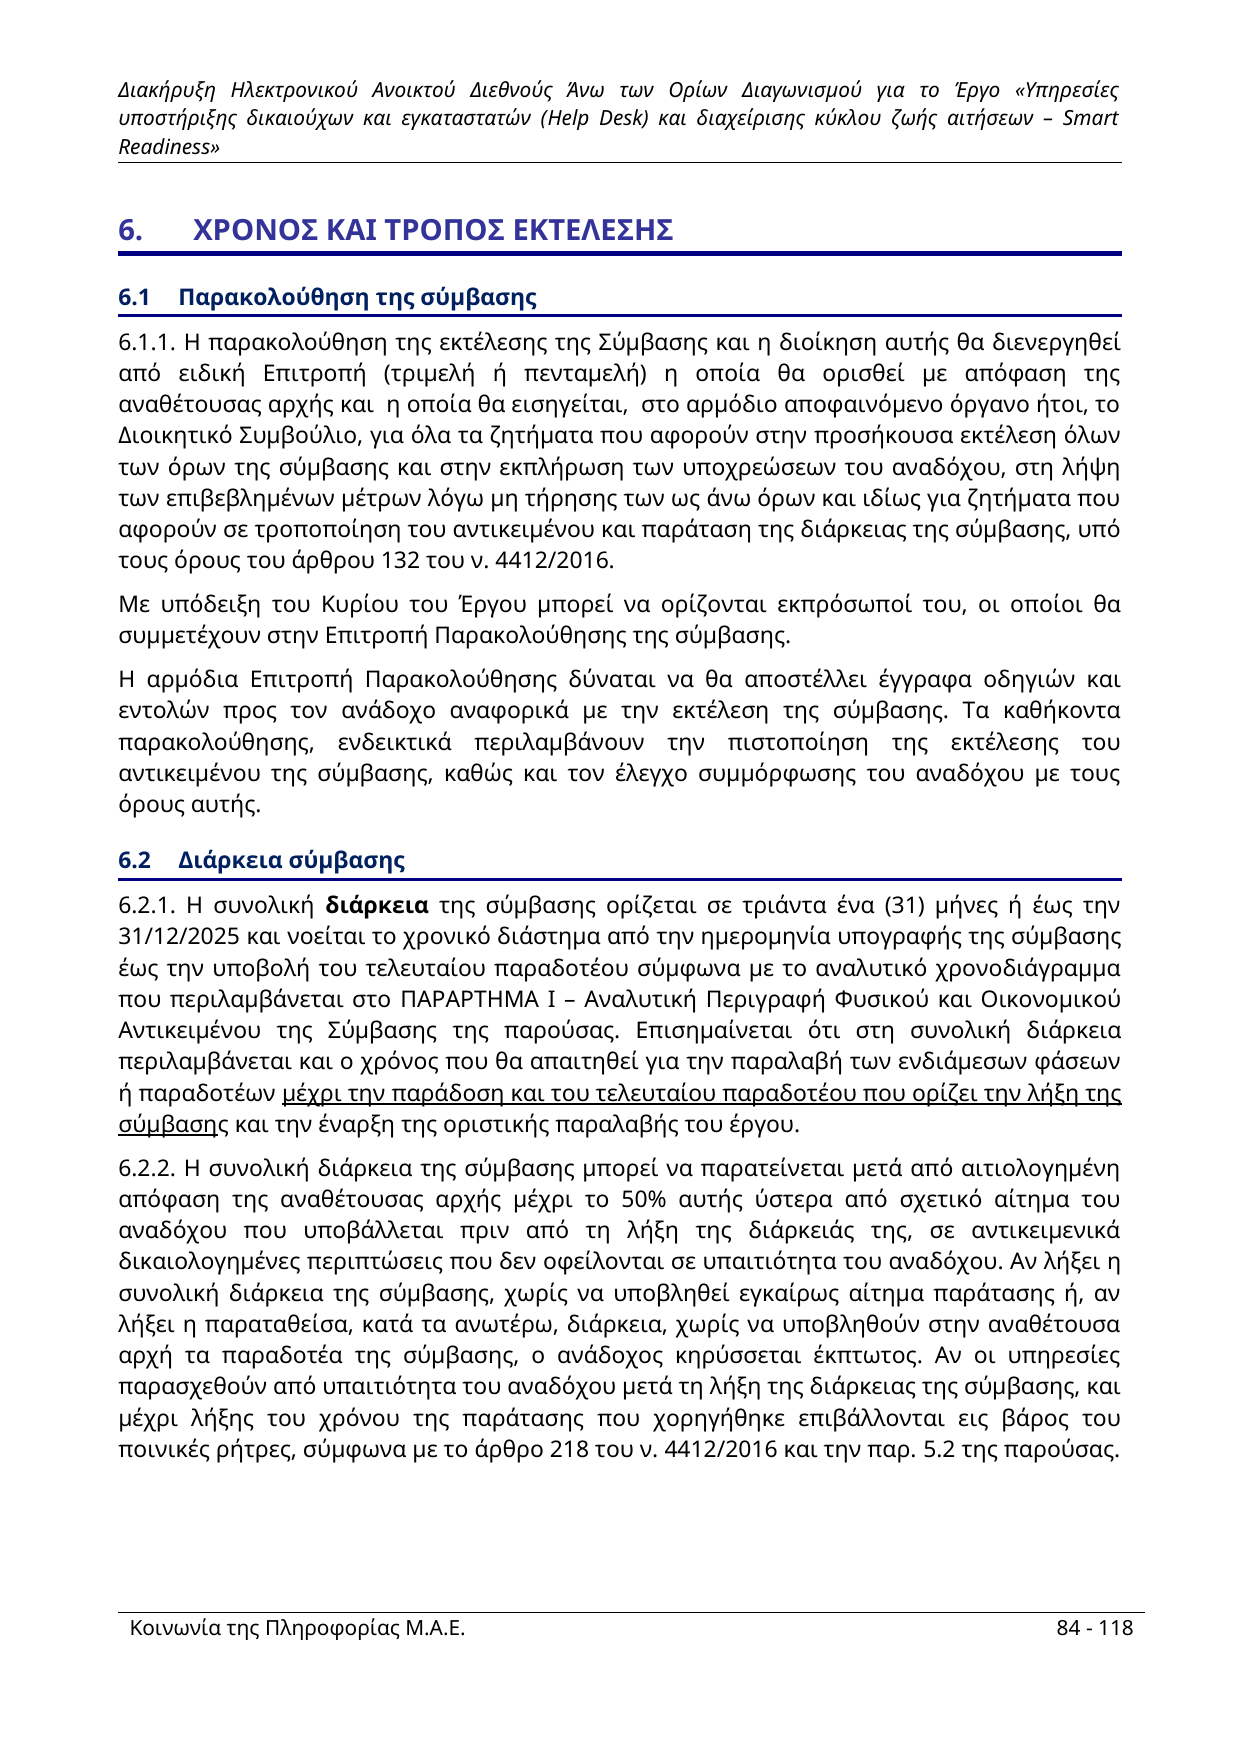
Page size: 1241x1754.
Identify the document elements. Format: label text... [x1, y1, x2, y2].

text 6.2.1. Η συνολική διάρκεια της σύμβασης ορίζεται σε τριάντα ένα (31) μήνες ή έως την 31/12/2025 και νοείται το χρονικό διάστημα από την ημερομηνία υπογραφής της σύμβασης έως την υποβολή του τελευταίου παραδοτέου σύμφωνα με το αναλυτικό χρονοδιάγραμμα που περιλαμβάνεται στο ΠΑΡΑΡΤΗΜΑ Ι – Αναλυτική Περιγραφή Φυσικού και Οικονομικού Αντικειμένου της Σύμβασης της παρούσας. Επισημαίνεται ότι στη συνολική διάρκεια περιλαμβάνεται και ο χρόνος που θα απαιτηθεί για την παραλαβή των ενδιάμεσων φάσεων ή παραδοτέων μέχρι την παράδοση και του τελευταίου παραδοτέου που ορίζει την λήξη της σύμβασης και την έναρξη της οριστικής παραλαβής του έργου. [118, 889, 1122, 1139]
text 6.2.2. Η συνολική διάρκεια της σύμβασης μπορεί να παρατείνεται μετά από αιτιολογημένη απόφαση της αναθέτουσας αρχής μέχρι το 50% αυτής ύστερα από σχετικό αίτημα του αναδόχου που υποβάλλεται πριν από τη λήξη της διάρκειάς της, σε αντικειμενικά δικαιολογημένες περιπτώσεις που δεν οφείλονται σε υπαιτιότητα του αναδόχου. Αν λήξει η συνολική διάρκεια της σύμβασης, χωρίς να υποβληθεί εγκαίρως αίτημα παράτασης ή, αν λήξει η παραταθείσα, κατά τα ανωτέρω, διάρκεια, χωρίς να υποβληθούν στην αναθέτουσα αρχή τα παραδοτέα της σύμβασης, ο ανάδοχος κηρύσσεται έκπτωτος. Αν οι υπηρεσίες παρασχεθούν από υπαιτιότητα του αναδόχου μετά τη λήξη της διάρκειας της σύμβασης, και μέχρι λήξης του χρόνου της παράτασης που χορηγήθηκε επιβάλλονται εις βάρος του ποινικές ρήτρες, σύμφωνα με το άρθρο 218 του ν. 4412/2016 και την παρ. ‎5.2 της παρούσας. [118, 1152, 1122, 1464]
text Με υπόδειξη του Κυρίου του Έργου μπορεί να ορίζονται εκπρόσωποί του, οι οποίοι θα συμμετέχουν στην Επιτροπή Παρακολούθησης της σύμβασης. [118, 588, 1122, 651]
subtitle Διάρκεια σύμβασης [118, 844, 1122, 878]
text Η αρμόδια Επιτροπή Παρακολούθησης δύναται να θα αποστέλλει έγγραφα οδηγιών και εντολών προς τον ανάδοχο αναφορικά με την εκτέλεση της σύμβασης. Τα καθήκοντα παρακολούθησης, ενδεικτικά περιλαμβάνουν την πιστοποίηση της εκτέλεσης του αντικειμένου της σύμβασης, καθώς και τον έλεγχο συμμόρφωσης του αναδόχου με τους όρους αυτής. [118, 663, 1122, 819]
text 6.1.1. Η παρακολούθηση της εκτέλεσης της Σύμβασης και η διοίκηση αυτής θα διενεργηθεί από ειδική Επιτροπή (τριμελή ή πενταμελή) η οποία θα ορισθεί με απόφαση της αναθέτουσας αρχής και η οποία θα εισηγείται, στο αρμόδιο αποφαινόμενο όργανο ήτοι, το Διοικητικό Συμβούλιο, για όλα τα ζητήματα που αφορούν στην προσήκουσα εκτέλεση όλων των όρων της σύμβασης και στην εκπλήρωση των υποχρεώσεων του αναδόχου, στη λήψη των επιβεβλημένων μέτρων λόγω μη τήρησης των ως άνω όρων και ιδίως για ζητήματα που αφορούν σε τροποποίηση του αντικειμένου και παράταση της διάρκειας της σύμβασης, υπό τους όρους του άρθρου 132 του ν. 4412/2016. [118, 326, 1122, 576]
subtitle Παρακολούθηση της σύμβασης [118, 281, 1122, 314]
subtitle ΧΡΟΝΟΣ ΚΑΙ ΤΡΟΠΟΣ ΕΚΤΕΛΕΣΗΣ [118, 209, 1122, 251]
